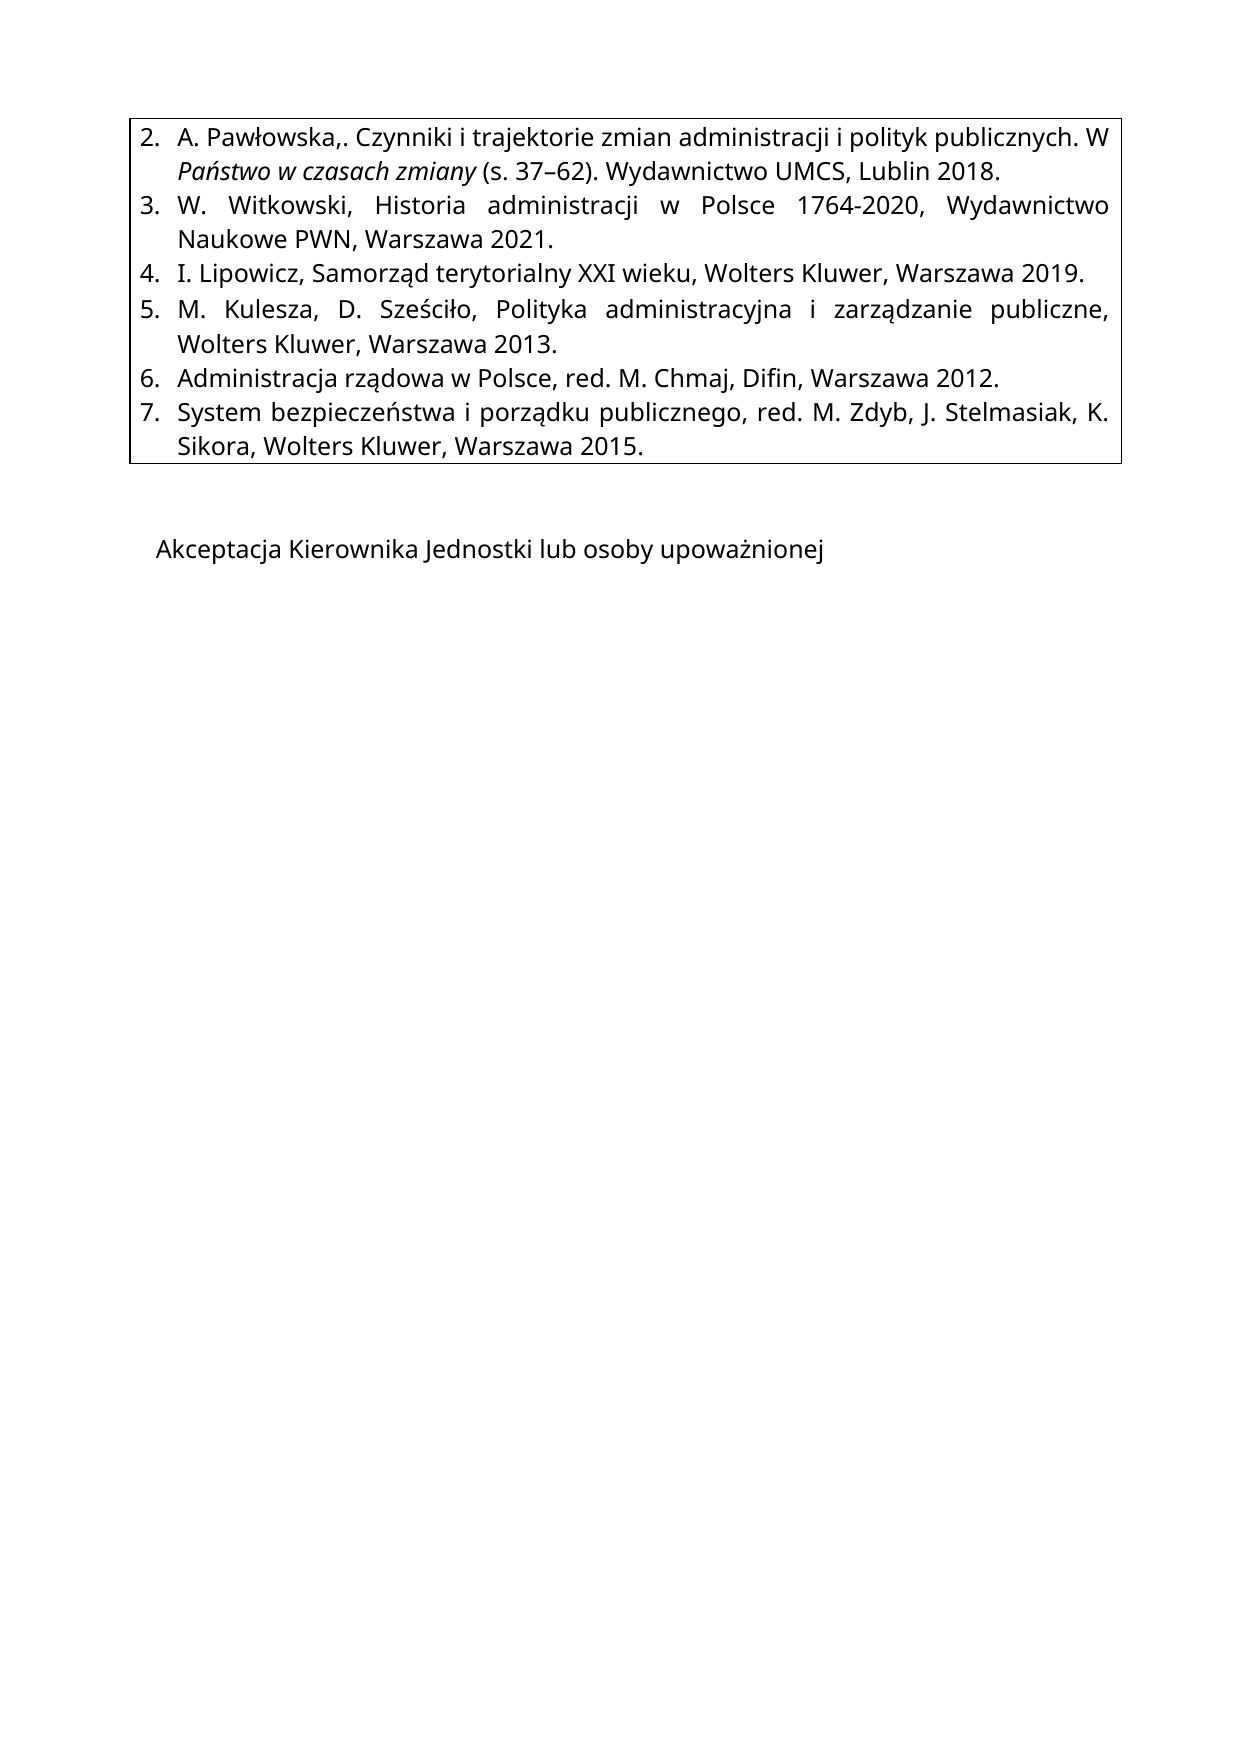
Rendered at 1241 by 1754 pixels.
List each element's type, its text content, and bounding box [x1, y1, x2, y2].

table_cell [131, 119, 1121, 462]
text Akceptacja Kierownika Jednostki lub osoby upoważnionej [156, 532, 1122, 566]
